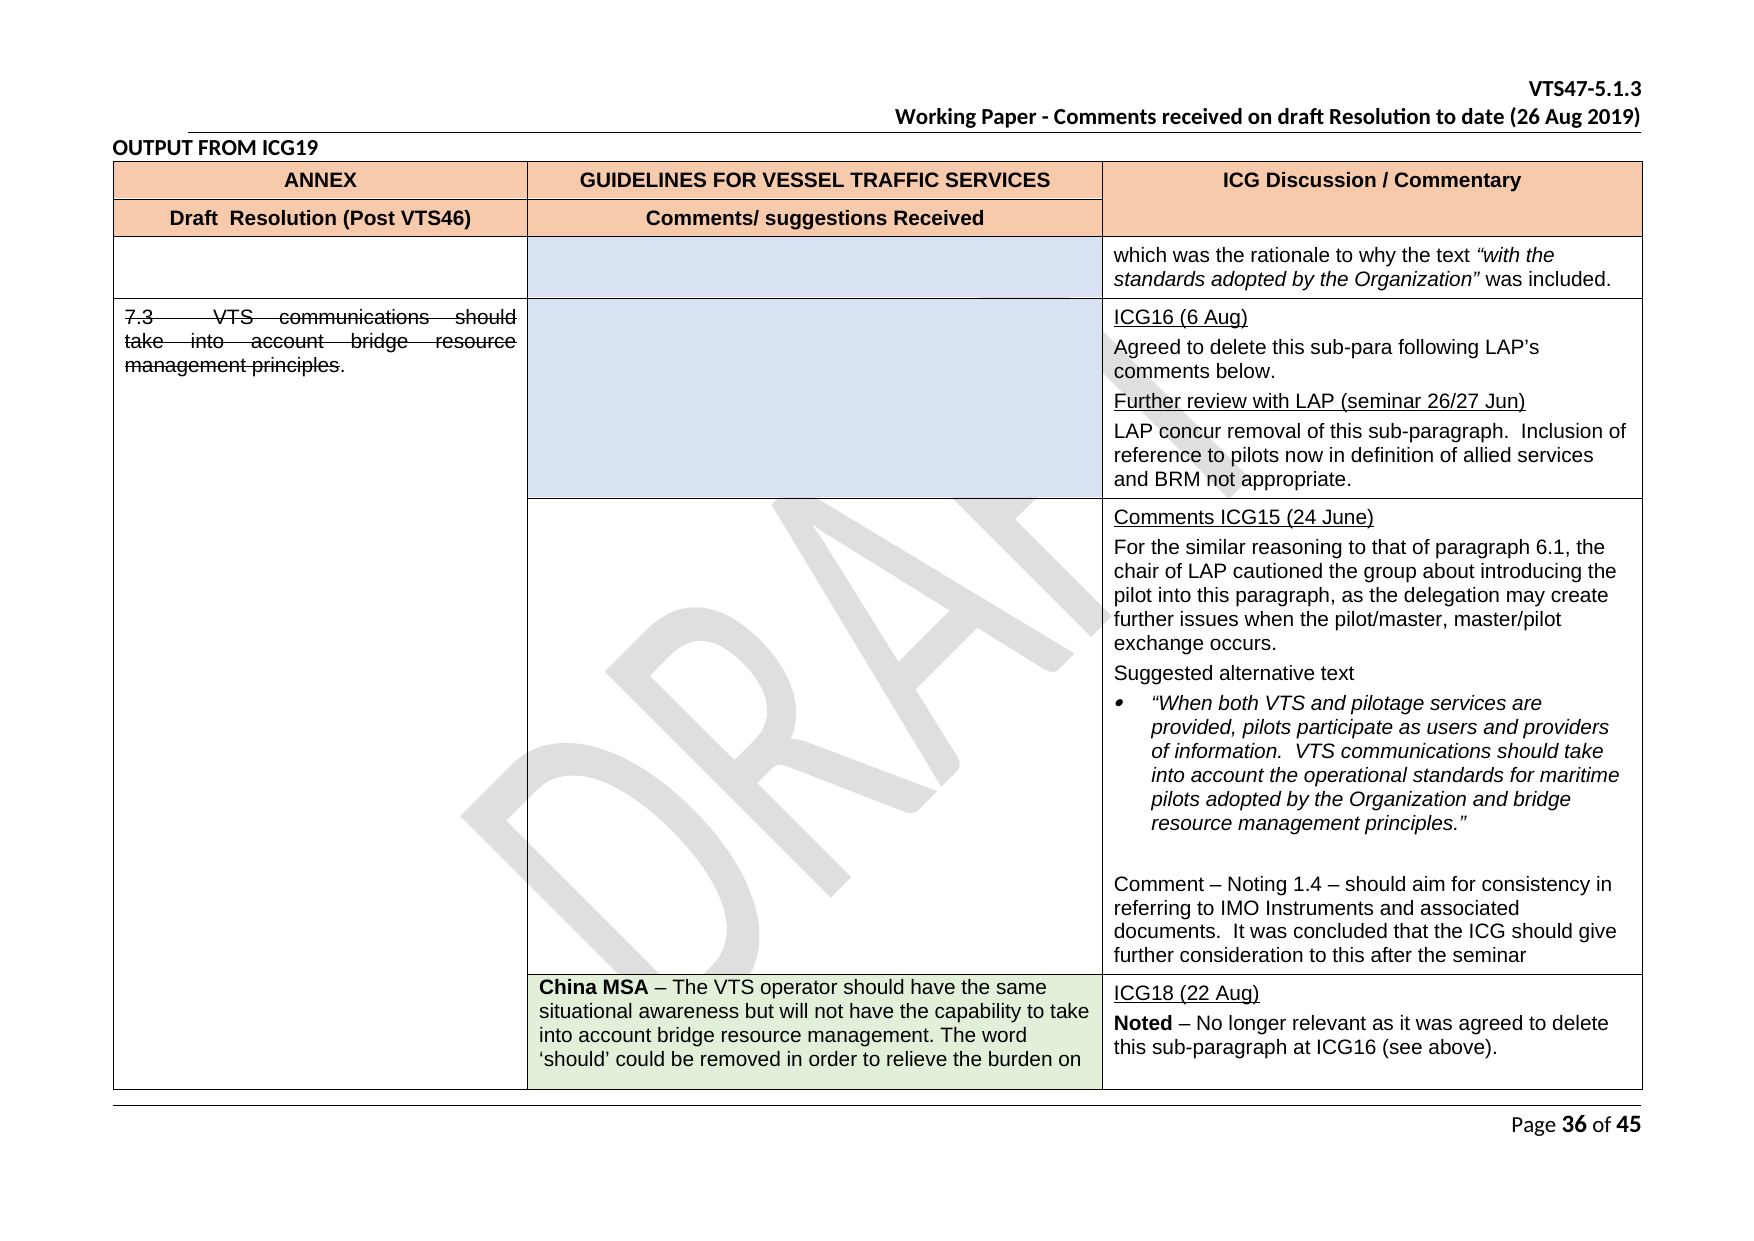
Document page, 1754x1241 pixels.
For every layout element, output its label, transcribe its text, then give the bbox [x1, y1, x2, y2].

table_cell [528, 499, 1102, 973]
table_header GUIDELINES FOR VESSEL TRAFFIC SERVICES [528, 162, 1102, 198]
table_header ANNEX [114, 162, 527, 198]
table_cell [114, 237, 527, 297]
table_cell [1103, 237, 1642, 297]
table_header ICG Discussion / Commentary [1103, 162, 1642, 236]
table_cell [528, 299, 1102, 497]
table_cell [1103, 975, 1642, 1089]
table_cell 7.3 VTS communications should take into account bridge resource management principles. [114, 299, 527, 1089]
table_cell Comments ICG15 (24 June) For the similar reasoning to that of paragraph 6.1, the chair of LAP cautioned the group about introducing the pilot into this paragraph, as the delegation may create further issues when the pilot/master, master/pilot exchange occurs. Suggested alternative text “When both VTS and pilotage services are provided, pilots participate as users and providers of information. VTS communications should take into account the operational standards for maritime pilots adopted by the Organization and bridge resource management principles.” Comment – Noting 1.4 – should aim for consistency in referring to IMO Instruments and associated documents. It was concluded that the ICG should give further consideration to this after the seminar [1103, 499, 1642, 973]
table_cell Comments/ suggestions Received [528, 200, 1102, 236]
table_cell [528, 237, 1102, 297]
table_cell Draft Resolution (Post VTS46) [114, 200, 527, 236]
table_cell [528, 975, 1102, 1089]
table_cell ICG16 (6 Aug) Agreed to delete this sub-para following LAP’s comments below. Further review with LAP (seminar 26/27 Jun) LAP concur removal of this sub-paragraph. Inclusion of reference to pilots now in definition of allied services and BRM not appropriate. [1103, 299, 1642, 497]
